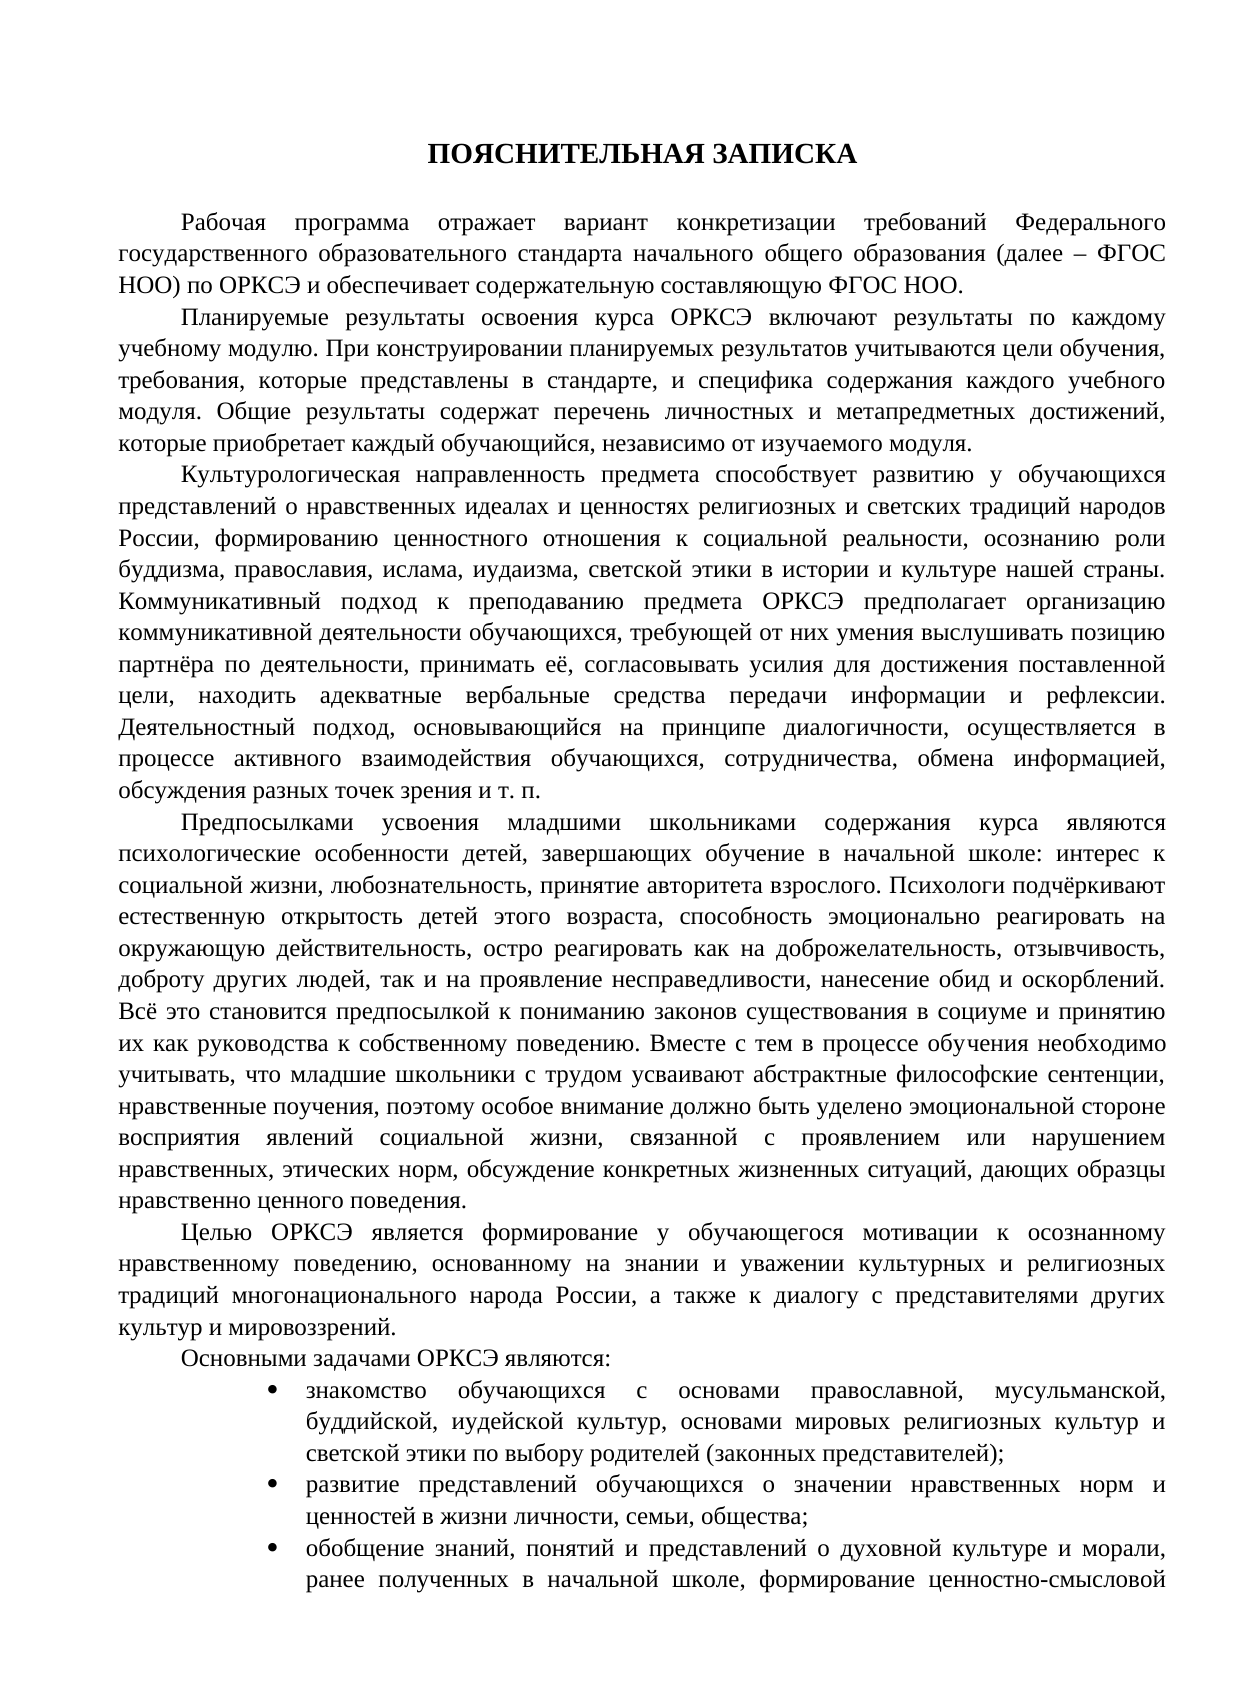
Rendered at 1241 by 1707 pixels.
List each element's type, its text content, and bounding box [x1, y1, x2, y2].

list знакомство обучающихся с основами православной, мусульманской, буддийской, иудейской культур, основами мировых религиозных культур и светской этики по выбору родителей (законных представителей); [268, 1375, 1167, 1467]
text Предпосылками усвоения младшими школьниками содержания курса являются психологические особенности детей, завершающих обучение в начальной школе: интерес к социальной жизни, любознательность, принятие авторитета взрослого. Психологи подчёркивают естественную открытость детей этого возраста, способность эмоционально реагировать на окружающую действительность, остро реагировать как на доброжелательность, отзывчивость, доброту других людей, так и на проявление несправедливости, нанесение обид и оскорблений. Всё это становится предпосылкой к пониманию законов существования в социуме и принятию их как руководства к собственному поведению. Вместе с тем в процессе обу­чения необходимо учитывать, что младшие школьники с трудом усваивают абстрактные философские сентенции, нравственные поучения, поэтому особое внимание должно быть уделено эмоциональной стороне восприятия явлений социальной жизни, связанной с проявлением или нарушением нравственных, этических норм, обсуждение конкретных жизненных ситуаций, дающих образцы нравственно ценного поведения. [118, 807, 1167, 1214]
text Основными задачами ОРКСЭ являются: [118, 1343, 1167, 1372]
text Рабочая программа отражает вариант конкретизации требований Федерального государственного образовательного стандарта начального общего образования (далее – ФГОС НОО) по ОРКСЭ и обеспечивает содержательную составляющую ФГОС НОО. [118, 207, 1167, 299]
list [268, 1533, 1167, 1593]
text Культурологическая направленность предмета способствует развитию у обучающихся представлений о нравственных идеалах и ценностях религиозных и светских традиций народов России, формированию ценностного отношения к социальной реальности, осознанию роли буддизма, православия, ислама, иудаизма, светской этики в истории и культуре нашей страны. Коммуникативный подход к преподаванию предмета ОРКСЭ предполагает организацию коммуникативной деятельности обучающихся, требующей от них умения выслушивать позицию партнёра по деятельности, принимать её, согласовывать усилия для достижения поставленной цели, находить адекватные вербальные средства передачи информации и рефлексии. Деятельностный подход, основывающийся на принципе диалогичности, осуществляется в процессе активного взаимодействия обучающихся, сотрудничества, обмена информацией, обсуждения разных точек зрения и т. п. [118, 459, 1167, 804]
text Планируемые результаты освоения курса ОРКСЭ включают результаты по каждому учебному модулю. При конструировании планируемых результатов учитываются цели обучения, требования, которые представлены в стандарте, и специфика содержания каждого учебного модуля. Общие результаты содержат перечень личностных и метапредметных достижений, которые приобретает каждый обучающийся, независимо от изучаемого модуля. [118, 302, 1167, 457]
text Целью ОРКСЭ является формирование у обучающегося мотивации к осознанному нравственному поведению, основанному на знании и уважении культурных и религиозных традиций многонационального народа России, а также к диалогу с представителями других культур и мировоззрений. [118, 1217, 1167, 1340]
list развитие представлений обучающихся о значении нравственных норм и ценностей в жизни личности, семьи, общества; [268, 1469, 1167, 1530]
text ПОЯСНИТЕЛЬНАЯ ЗАПИСКА [118, 136, 1167, 170]
